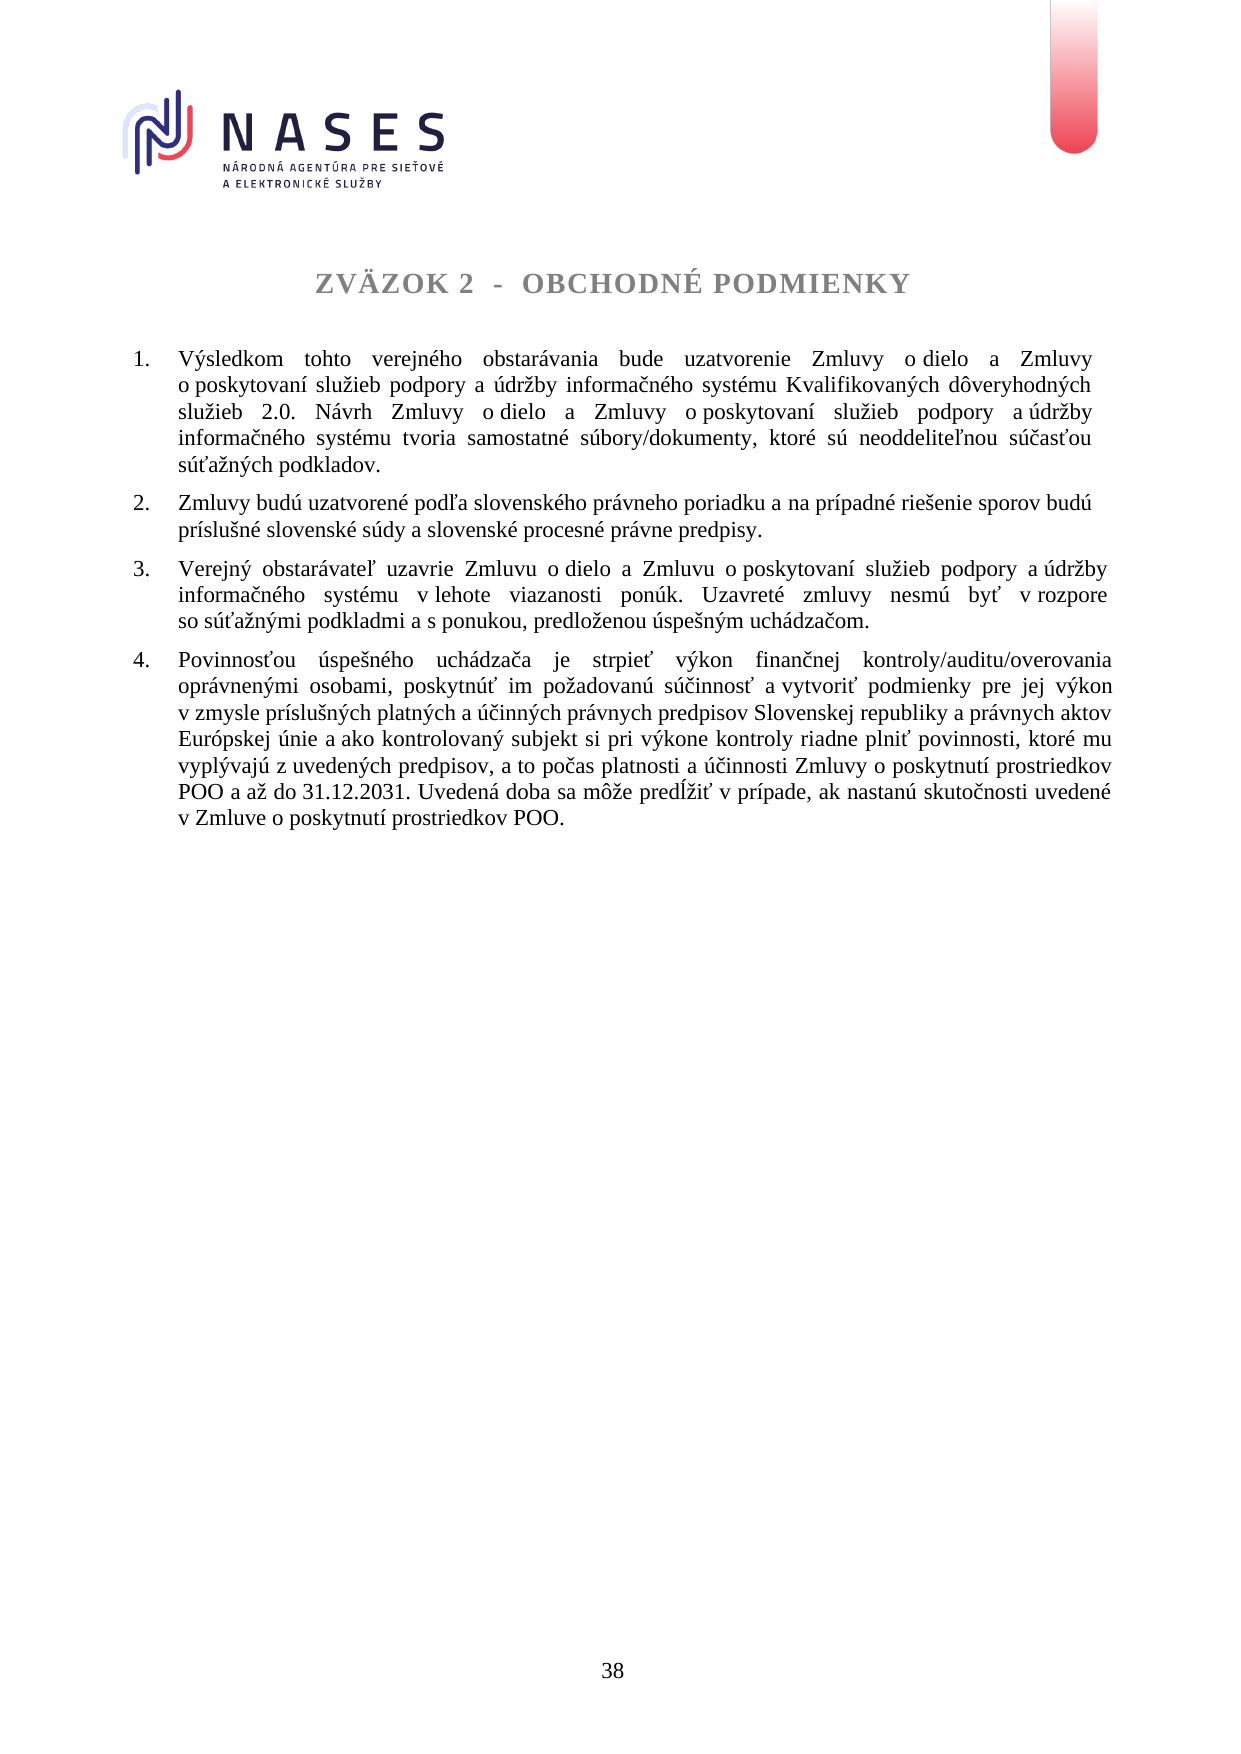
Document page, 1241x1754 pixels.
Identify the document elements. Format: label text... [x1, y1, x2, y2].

subtitle ZVÄZOK 2 - Obchodné Podmienky [133, 266, 1092, 299]
list Výsledkom tohto verejného obstarávania bude uzatvorenie Zmluvy o dielo a Zmluvy o poskytovaní služieb podpory a údržby informačného systému Kvalifikovaných dôveryhodných služieb 2.0. Návrh Zmluvy o dielo a Zmluvy o poskytovaní služieb podpory a údržby informačného systému tvoria samostatné súbory/dokumenty, ktoré sú neoddeliteľnou súčasťou súťažných podkladov. [133, 345, 1092, 477]
list Povinnosťou úspešného uchádzača je strpieť výkon finančnej kontroly/auditu/overovania oprávnenými osobami, poskytnúť im požadovanú súčinnosť a vytvoriť podmienky pre jej výkon v zmysle príslušných platných a účinných právnych predpisov Slovenskej republiky a právnych aktov Európskej únie a ako kontrolovaný subjekt si pri výkone kontroly riadne plniť povinnosti, ktoré mu vyplývajú z uvedených predpisov, a to počas platnosti a účinnosti Zmluvy o poskytnutí prostriedkov POO a až do 31.12.2031. Uvedená doba sa môže predĺžiť v prípade, ak nastanú skutočnosti uvedené v Zmluve o poskytnutí prostriedkov POO. [133, 646, 1113, 831]
picture [1037, 0, 1115, 157]
list Verejný obstarávateľ uzavrie Zmluvu o dielo a Zmluvu o poskytovaní služieb podpory a údržby informačného systému v lehote viazanosti ponúk. Uzavreté zmluvy nesmú byť v rozpore so súťažnými podkladmi a s ponukou, predloženou úspešným uchádzačom. [133, 555, 1107, 634]
list Zmluvy budú uzatvorené podľa slovenského právneho poriadku a na prípadné riešenie sporov budú príslušné slovenské súdy a slovenské procesné právne predpisy. [133, 489, 1092, 542]
picture [92, 23, 467, 254]
